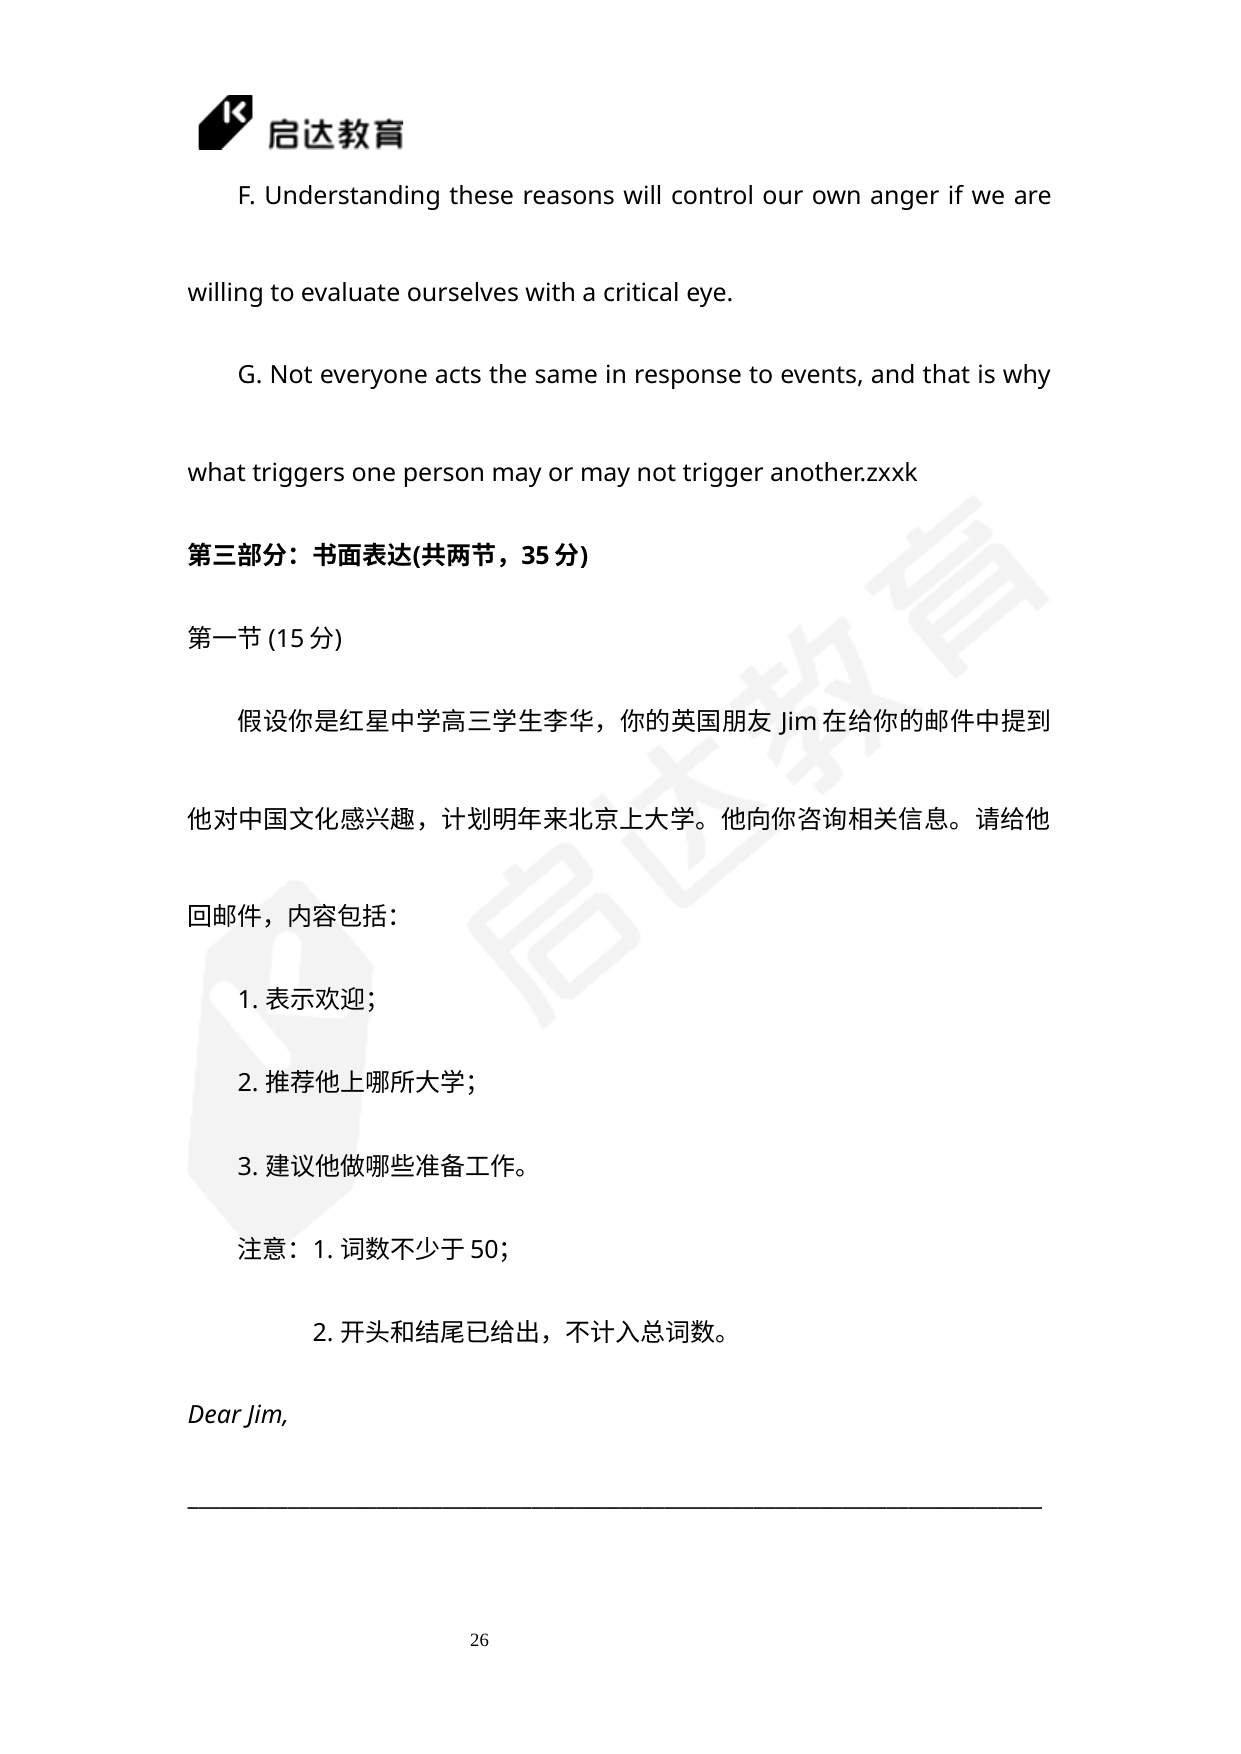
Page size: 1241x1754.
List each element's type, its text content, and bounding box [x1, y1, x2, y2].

text 假设你是红星中学高三学生李华，你的英国朋友Jim在给你的邮件中提到他对中国文化感兴趣，计划明年来北京上大学。他向你咨询相关信息。请给他回邮件，内容包括： [187, 687, 1053, 947]
picture [198, 95, 404, 150]
text 第一节 (15分) [187, 604, 1053, 669]
text 2. 推荐他上哪所大学； [187, 1048, 1053, 1113]
text 3. 建议他做哪些准备工作。 [187, 1132, 1053, 1197]
text 第三部分：书面表达(共两节，35分) [187, 521, 1053, 586]
text 注意：1. 词数不少于50； [187, 1215, 1053, 1280]
text 2. 开头和结尾已给出，不计入总词数。 [187, 1298, 1053, 1363]
text 1. 表示欢迎； [187, 965, 1053, 1030]
text Dear Jim, [187, 1381, 1053, 1446]
text G. Not everyone acts the same in response to events, and that is why what triggers one person may or may not trigger another.zxxk [187, 341, 1053, 504]
text F. Understanding these reasons will control our own anger if we are willing to evaluate ourselves with a critical eye. [187, 162, 1053, 324]
